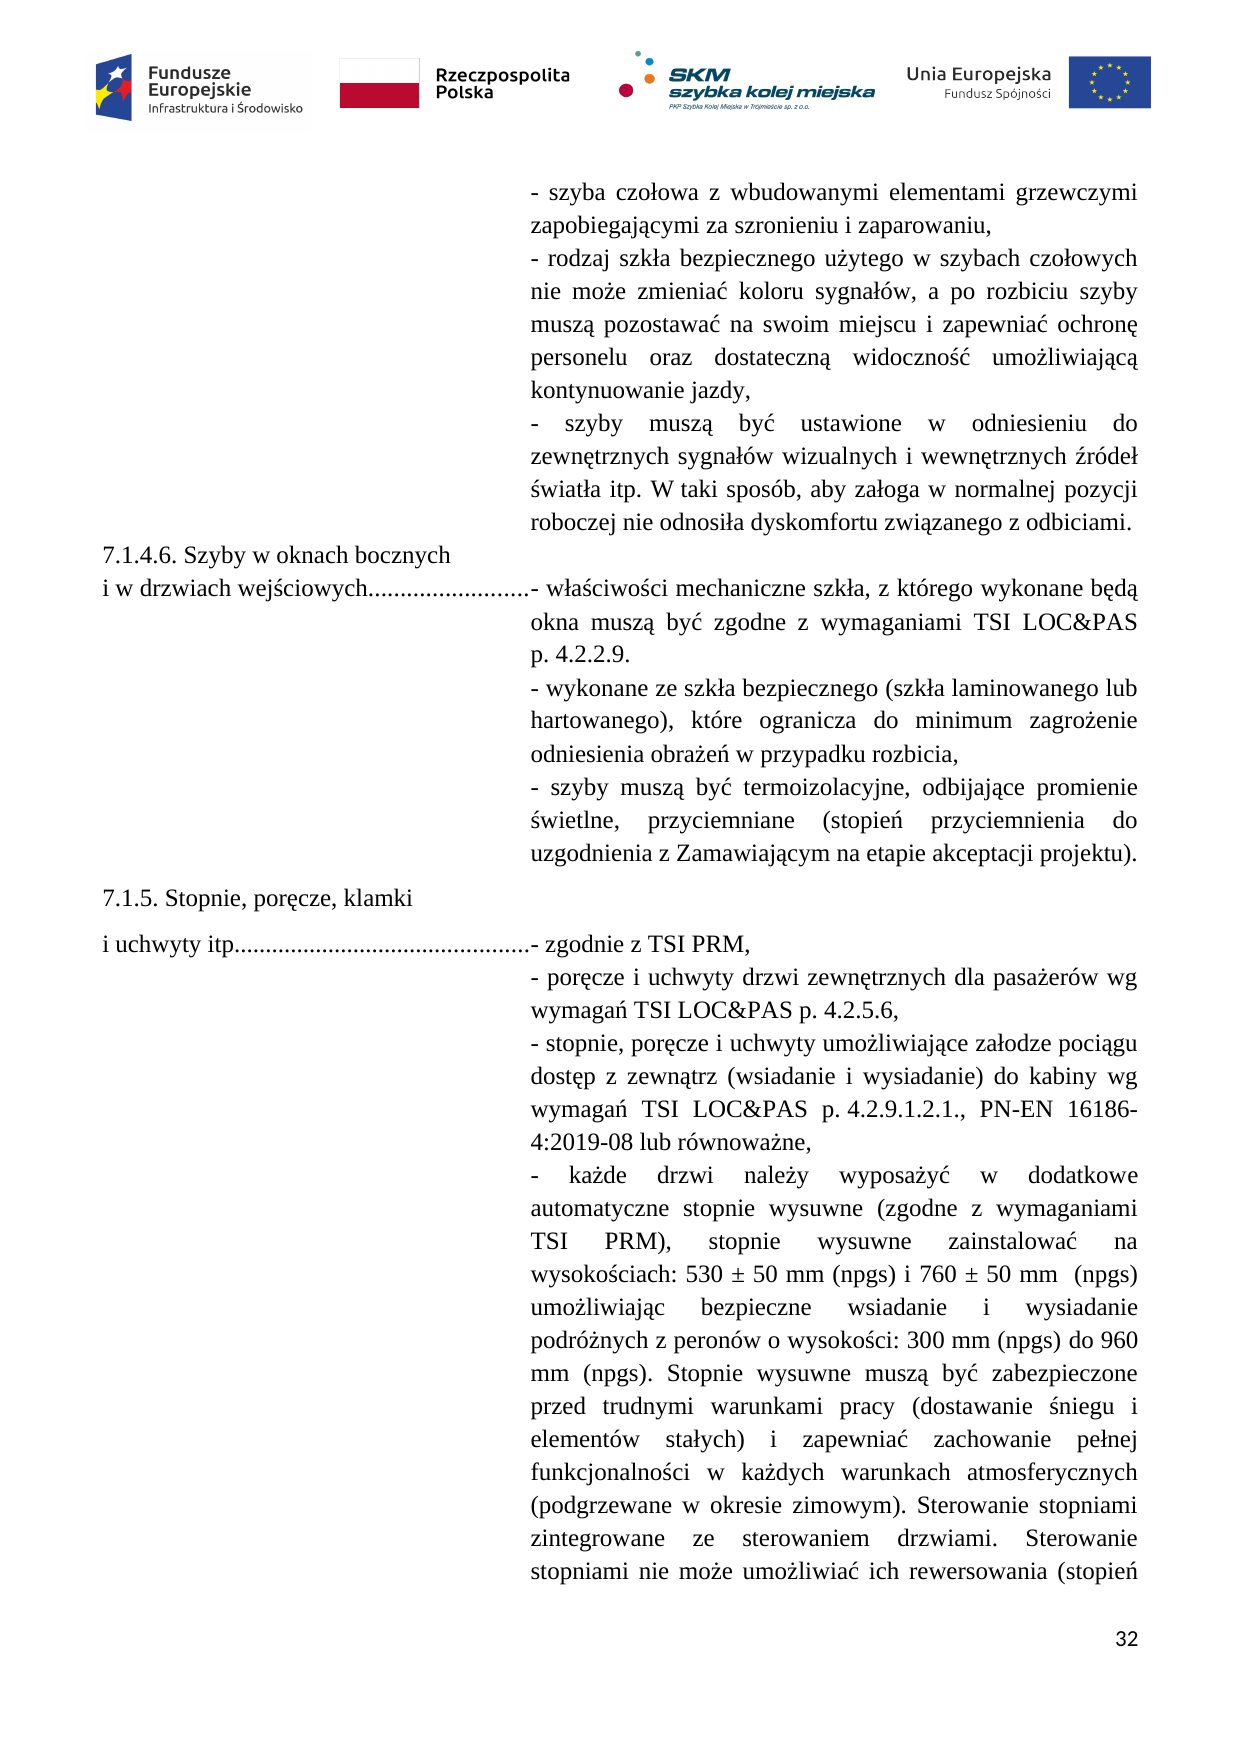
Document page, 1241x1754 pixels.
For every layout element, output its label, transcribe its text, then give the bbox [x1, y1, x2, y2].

picture [322, 41, 587, 125]
text 7.1.4.6. Szyby w oknach bocznych [102, 541, 1138, 569]
text 7.1.5. Stopnie, poręcze, klamki [102, 883, 1138, 912]
picture [85, 51, 311, 133]
picture [619, 51, 875, 110]
text i w drzwiach wejściowych - właściwości mechaniczne szkła, z którego wykonane będą okna muszą być zgodne z wymaganiami TSI LOC&PAS p. 4.2.2.9. - wykonane ze szkła bezpiecznego (szkła laminowanego lub hartowanego), które ogranicza do minimum zagrożenie odniesienia obrażeń w przypadku rozbicia, - szyby muszą być termoizolacyjne, odbijające promienie świetlne, przyciemniane (stopień przyciemnienia do uzgodnienia z Zamawiającym na etapie akceptacji projektu). [102, 573, 1138, 866]
picture [889, 24, 1169, 141]
